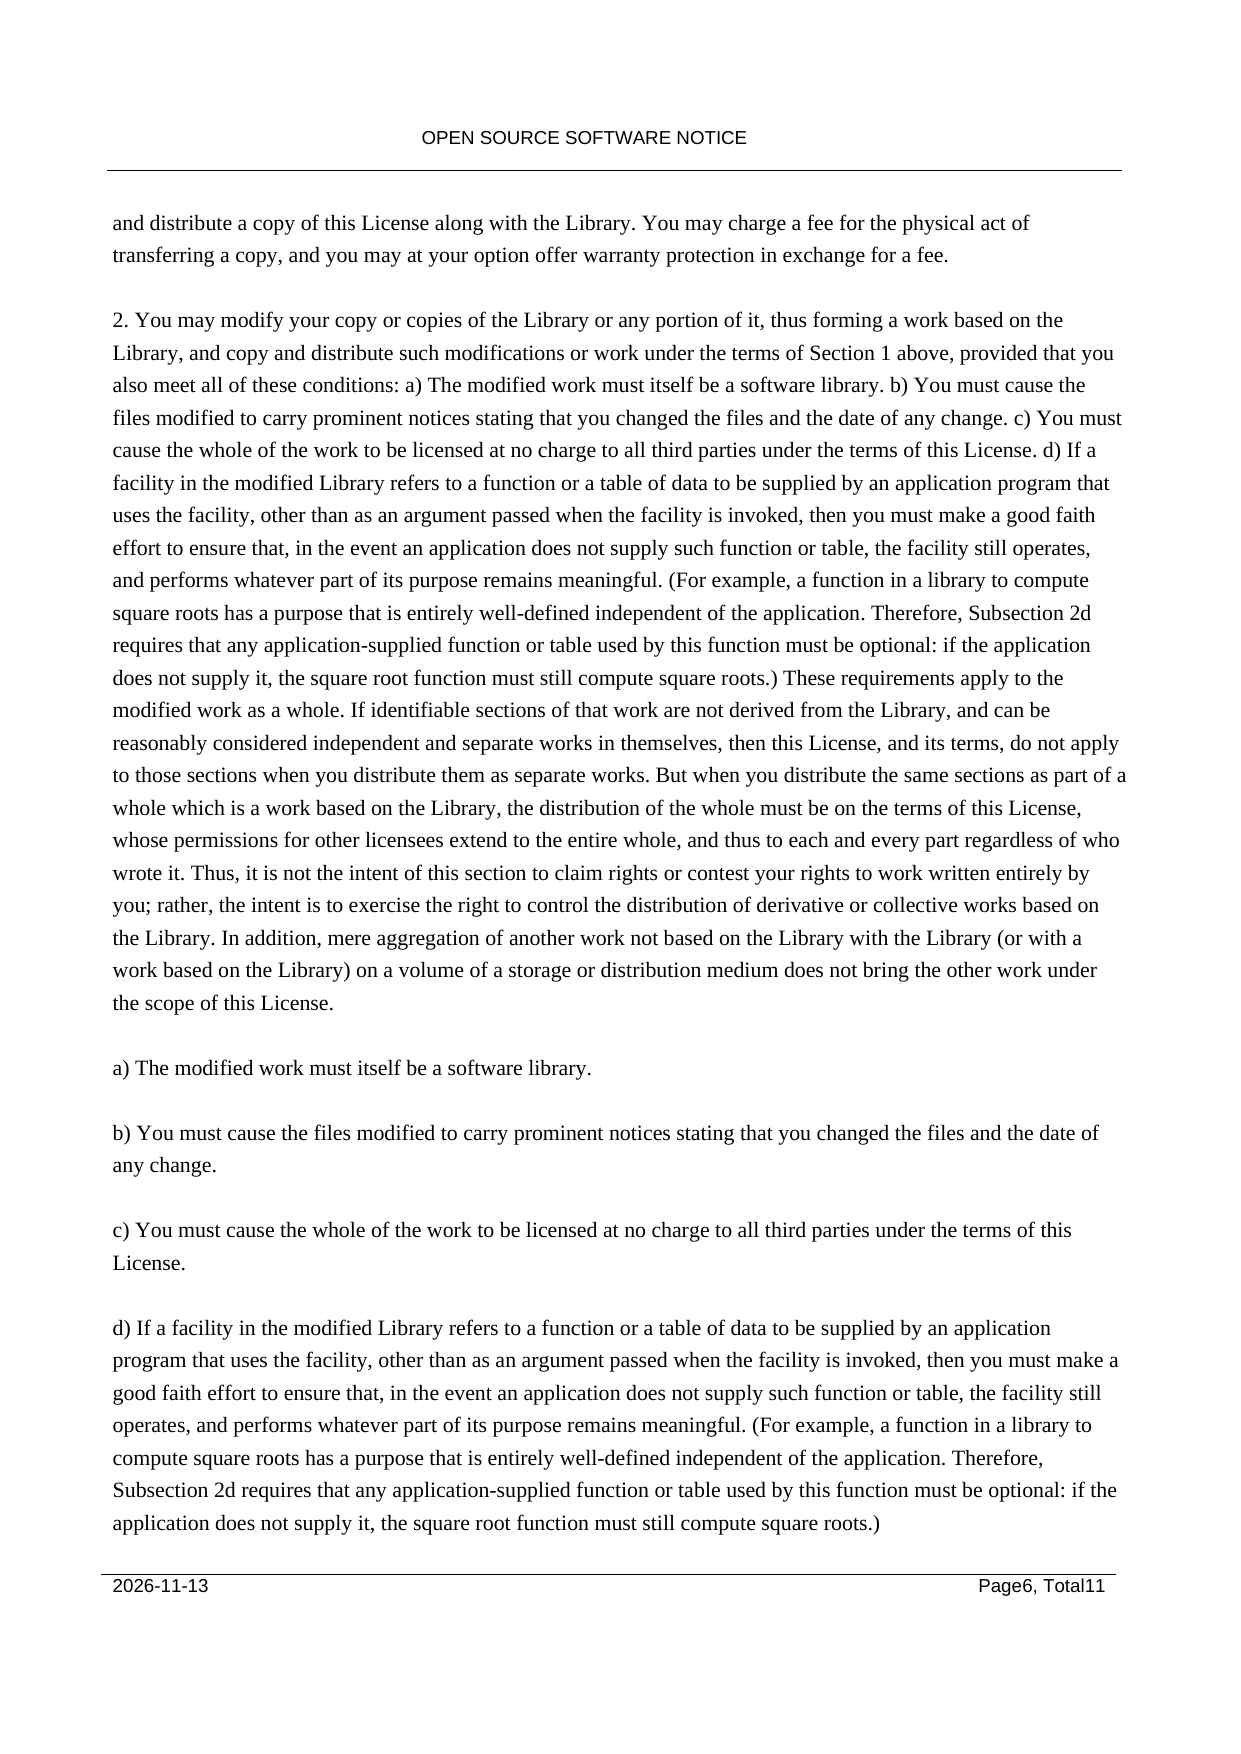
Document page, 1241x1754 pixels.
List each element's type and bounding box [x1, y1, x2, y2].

text [112, 206, 1128, 1539]
